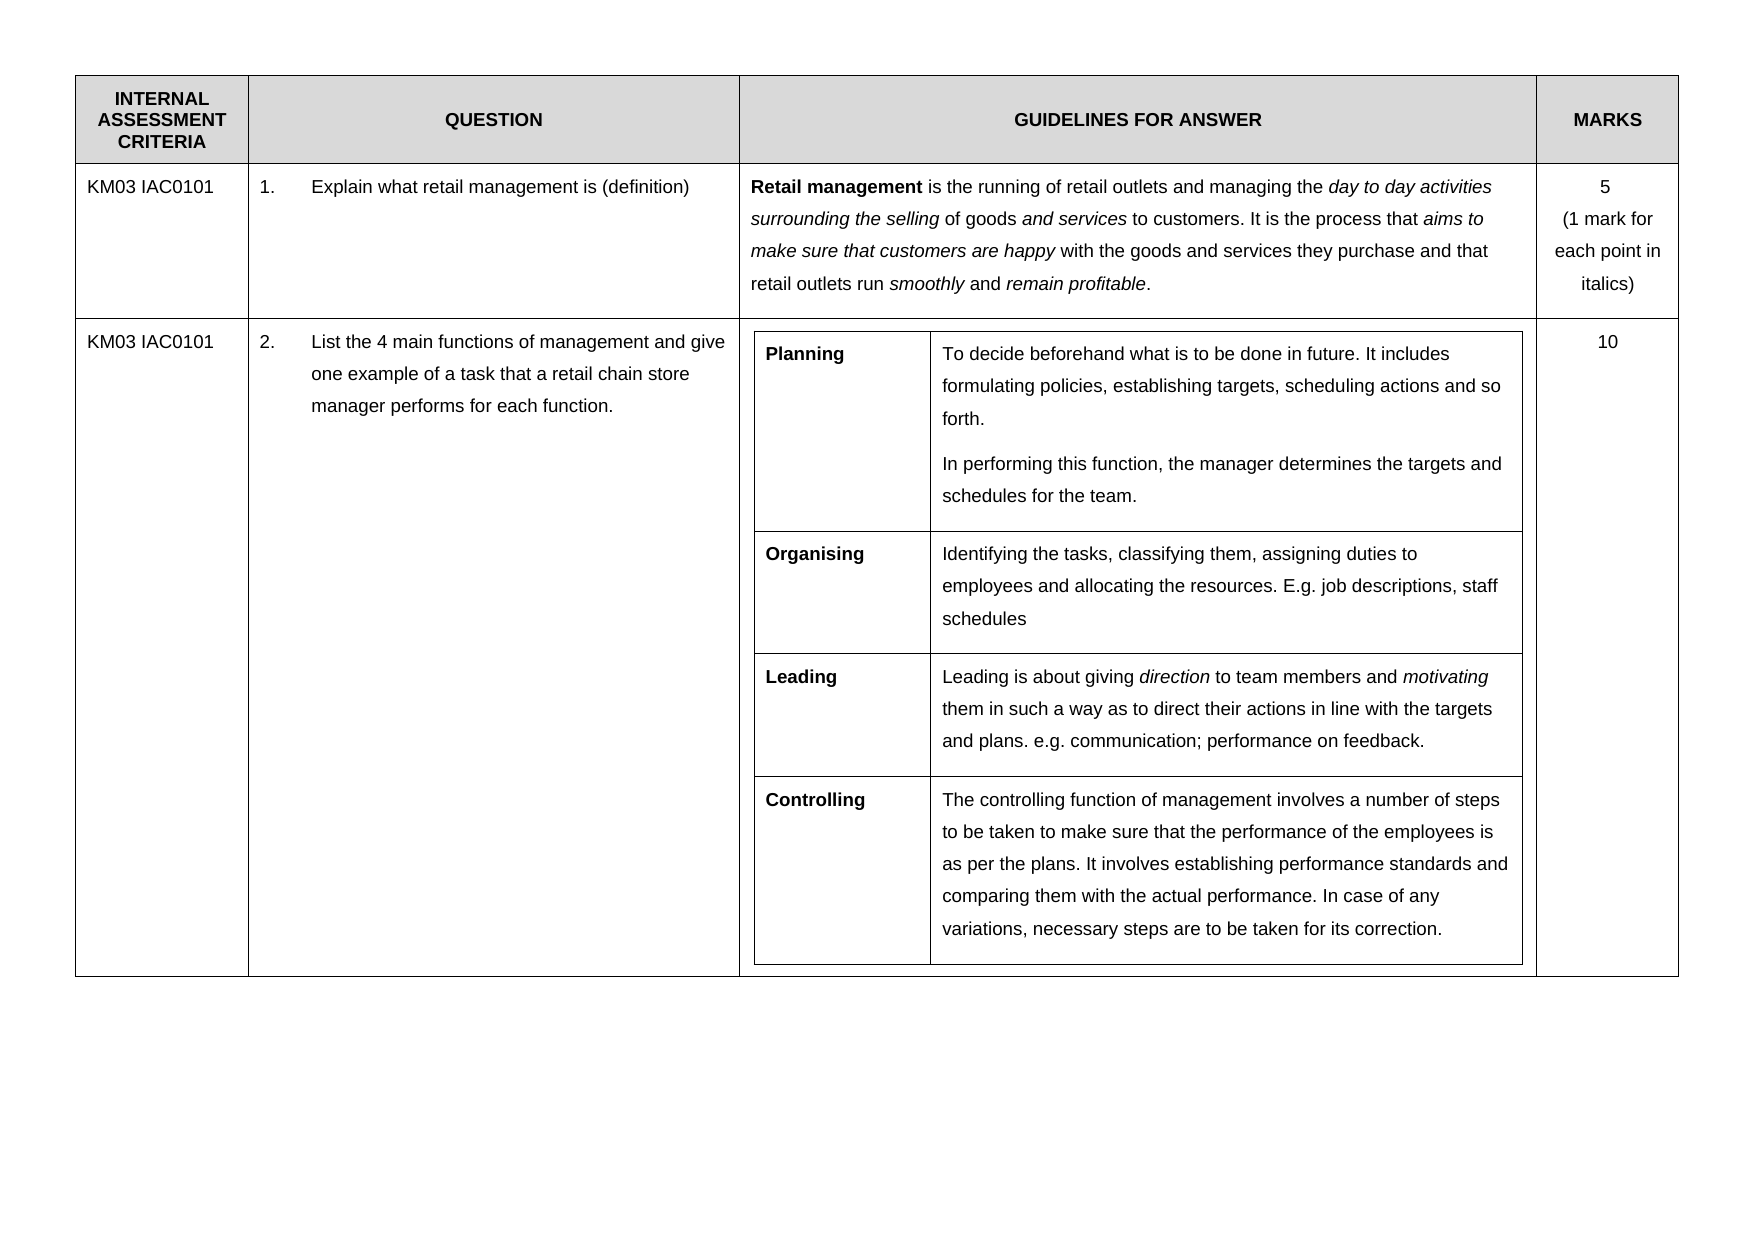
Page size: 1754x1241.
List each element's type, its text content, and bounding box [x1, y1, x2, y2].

table_header GUIDELINES FOR ANSWER [740, 76, 1536, 163]
table_cell [740, 319, 1536, 976]
table_cell 10 [1537, 319, 1678, 976]
table_header QUESTION [249, 76, 739, 163]
table_cell KM03 IAC0101 [76, 319, 248, 976]
table_cell Retail management is the running of retail outlets and managing the day to day activities surrounding the selling of goods and services to customers. It is the process that aims to make sure that customers are happy with the goods and services they purchase and that retail outlets run smoothly and remain profitable. [740, 164, 1536, 318]
table_cell KM03 IAC0101 [76, 164, 248, 318]
table_cell List the 4 main functions of management and give one example of a task that a retail chain store manager performs for each function. [249, 319, 739, 976]
table_header MARKS [1537, 76, 1678, 163]
table_cell Explain what retail management is (definition) [249, 164, 739, 318]
table_cell 5 (1 mark for each point in italics) [1537, 164, 1678, 318]
table_header INTERNAL ASSESSMENT CRITERIA [76, 76, 248, 163]
